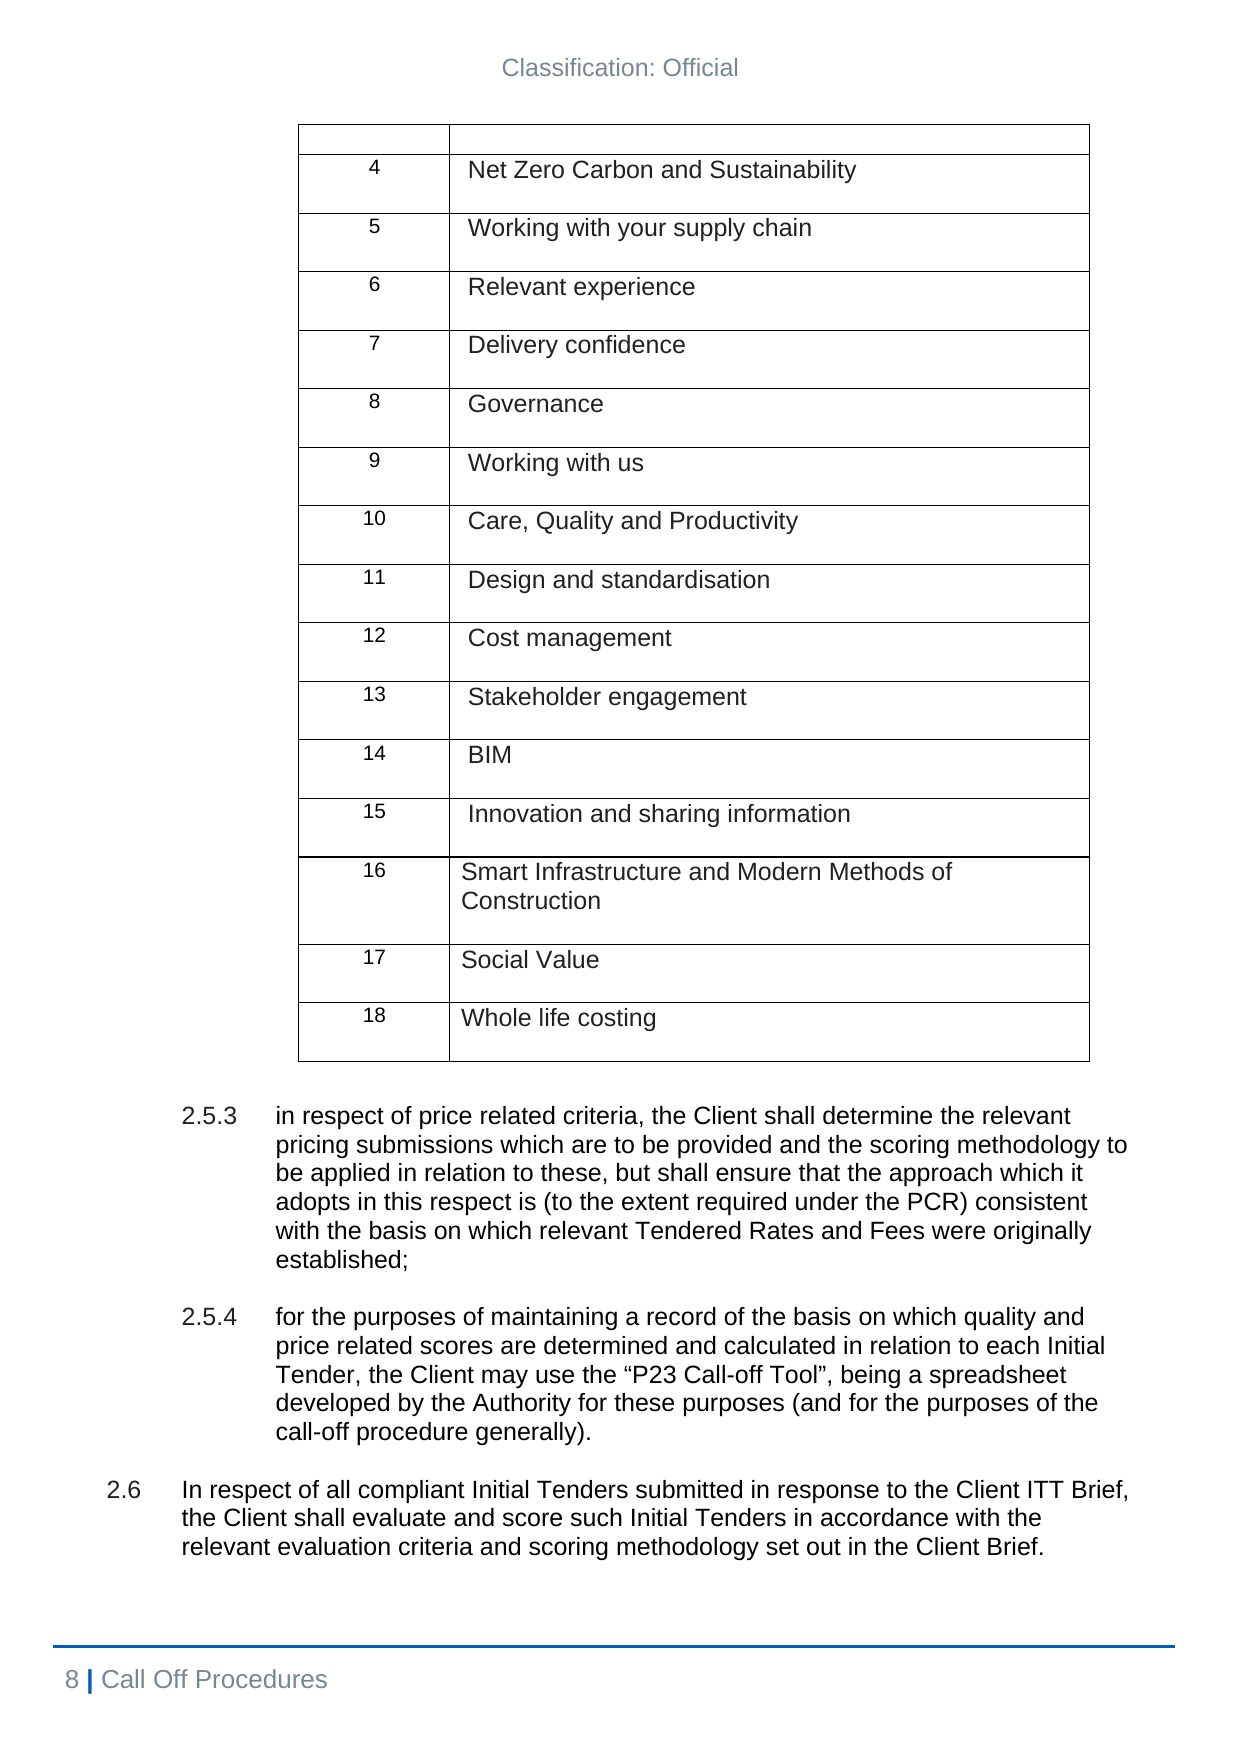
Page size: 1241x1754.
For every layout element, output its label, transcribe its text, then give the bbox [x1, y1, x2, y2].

table_cell Whole life costing [450, 1003, 1089, 1061]
table_cell 13 [299, 682, 449, 739]
table_cell 10 [299, 506, 449, 564]
table_cell Innovation and sharing information [450, 799, 1089, 856]
table_cell 15 [299, 799, 449, 856]
table_cell Smart Infrastructure and Modern Methods of Construction [450, 858, 1089, 944]
table_cell 17 [299, 945, 449, 1002]
table_cell 8 [299, 389, 449, 447]
table_cell 11 [299, 565, 449, 622]
table_cell Delivery confidence [450, 331, 1089, 388]
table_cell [450, 125, 1089, 154]
table_cell Governance [450, 389, 1089, 447]
table_cell Working with us [450, 448, 1089, 505]
table_cell 14 [299, 740, 449, 798]
table_cell 12 [299, 623, 449, 681]
table_cell Design and standardisation [450, 565, 1089, 622]
table_cell 6 [299, 272, 449, 329]
list In respect of all compliant Initial Tenders submitted in response to the Client ITT Brief, the Client shall evaluate and score such Initial Tenders in accordance with the relevant evaluation criteria and scoring methodology set out in the Client Brief. [106, 1475, 1134, 1561]
table_cell 5 [299, 214, 449, 271]
table_cell Relevant experience [450, 272, 1089, 329]
table_cell BIM [450, 740, 1089, 798]
table_cell Social Value [450, 945, 1089, 1002]
list in respect of price related criteria, the Client shall determine the relevant pricing submissions which are to be provided and the scoring methodology to be applied in relation to these, but shall ensure that the approach which it adopts in this respect is (to the extent required under the PCR) consistent with the basis on which relevant Tendered Rates and Fees were originally established; [181, 1101, 1134, 1273]
table_cell Net Zero Carbon and Sustainability [450, 155, 1089, 212]
table_cell 9 [299, 448, 449, 505]
list for the purposes of maintaining a record of the basis on which quality and price related scores are determined and calculated in relation to each Initial Tender, the Client may use the “P23 Call-off Tool”, being a spreadsheet developed by the Authority for these purposes (and for the purposes of the call-off procedure generally). [181, 1302, 1134, 1446]
table_cell 16 [299, 858, 449, 944]
table_cell Care, Quality and Productivity [450, 506, 1089, 564]
table_cell 4 [299, 155, 449, 212]
table_cell 18 [299, 1003, 449, 1061]
table_cell Cost management [450, 623, 1089, 681]
table_cell 3 [299, 125, 449, 154]
table_cell Stakeholder engagement [450, 682, 1089, 739]
table_cell Working with your supply chain [450, 214, 1089, 271]
table_cell 7 [299, 331, 449, 388]
